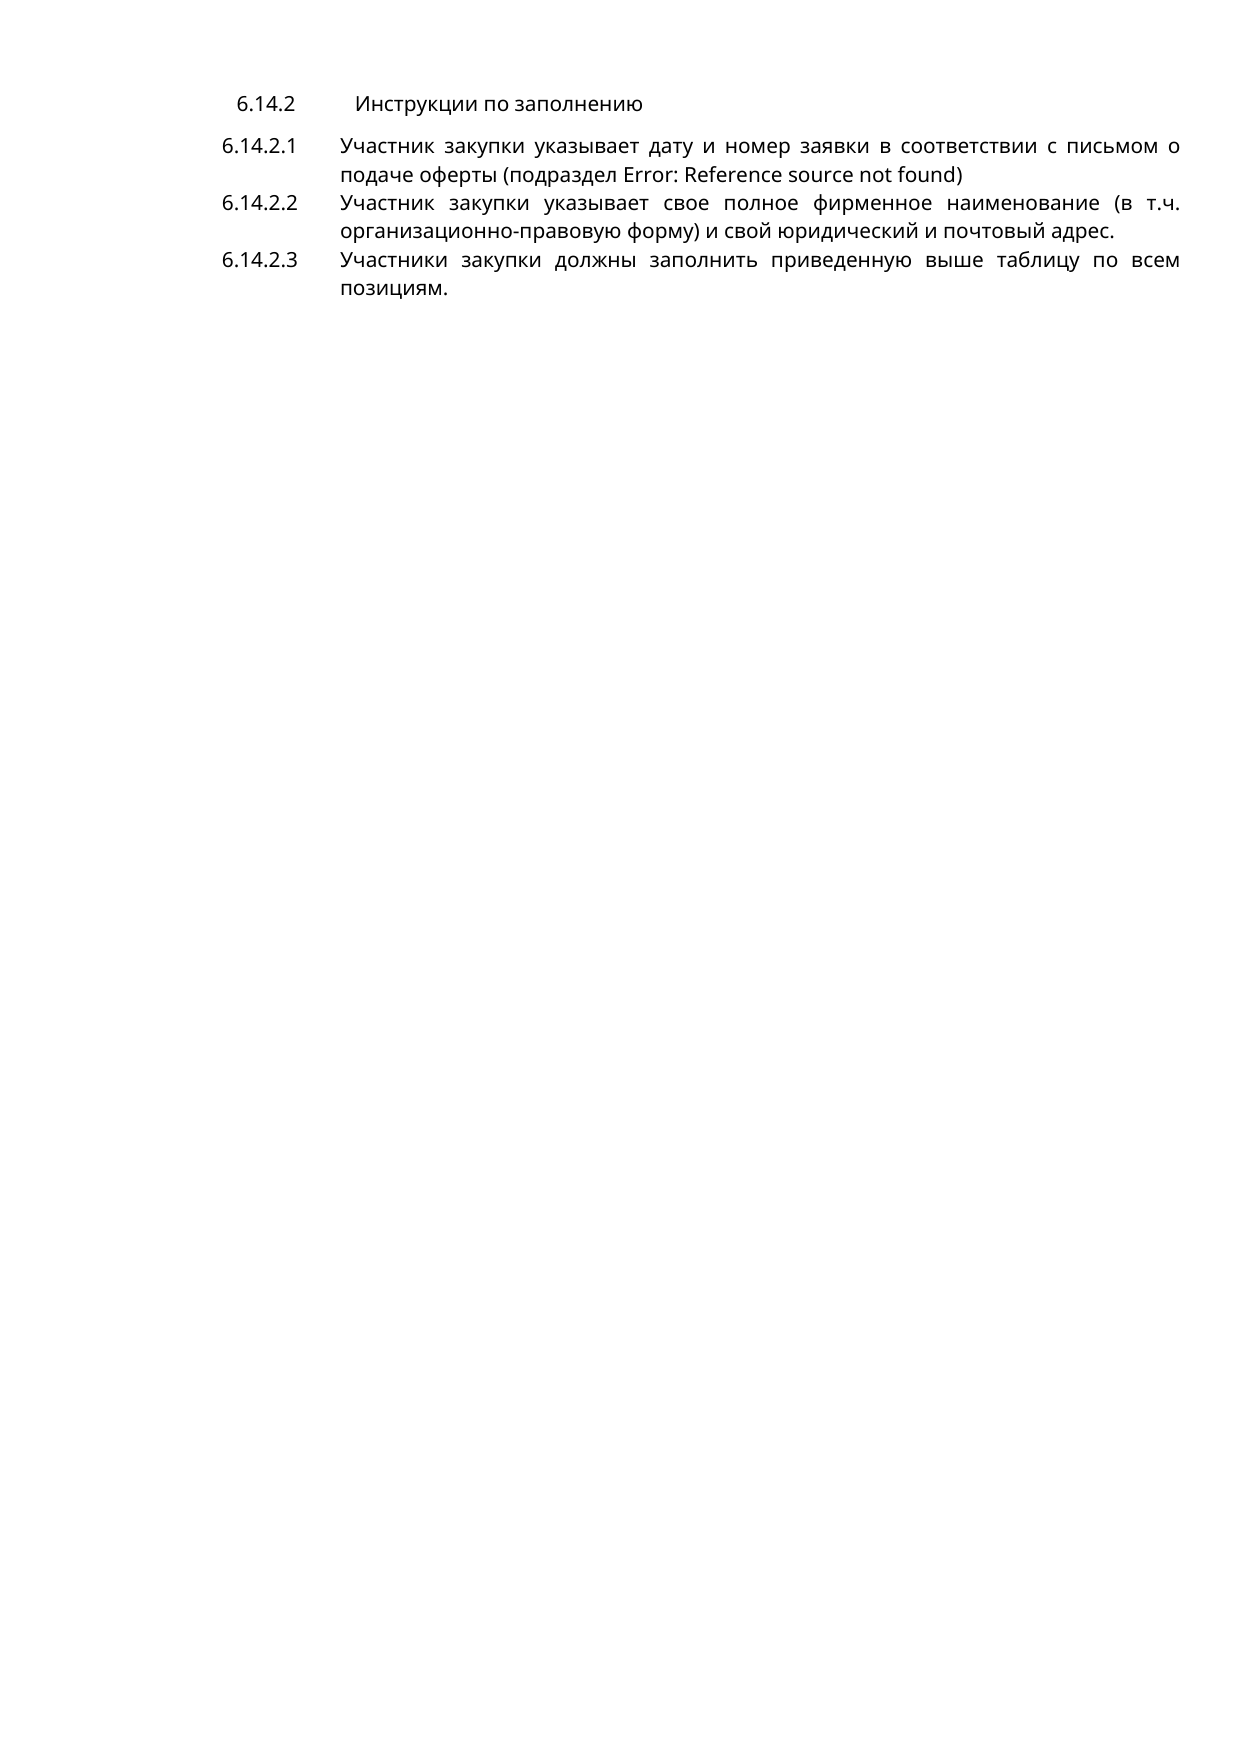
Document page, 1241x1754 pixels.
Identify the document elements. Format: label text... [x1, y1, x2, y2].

text Участники закупки должны заполнить приведенную выше таблицу по всем позициям. [222, 245, 1181, 302]
list Инструкции по заполнению [236, 89, 1181, 117]
text Участник закупки указывает свое полное фирменное наименование (в т.ч. организационно-правовую форму) и свой юридический и почтовый адрес. [222, 188, 1181, 245]
